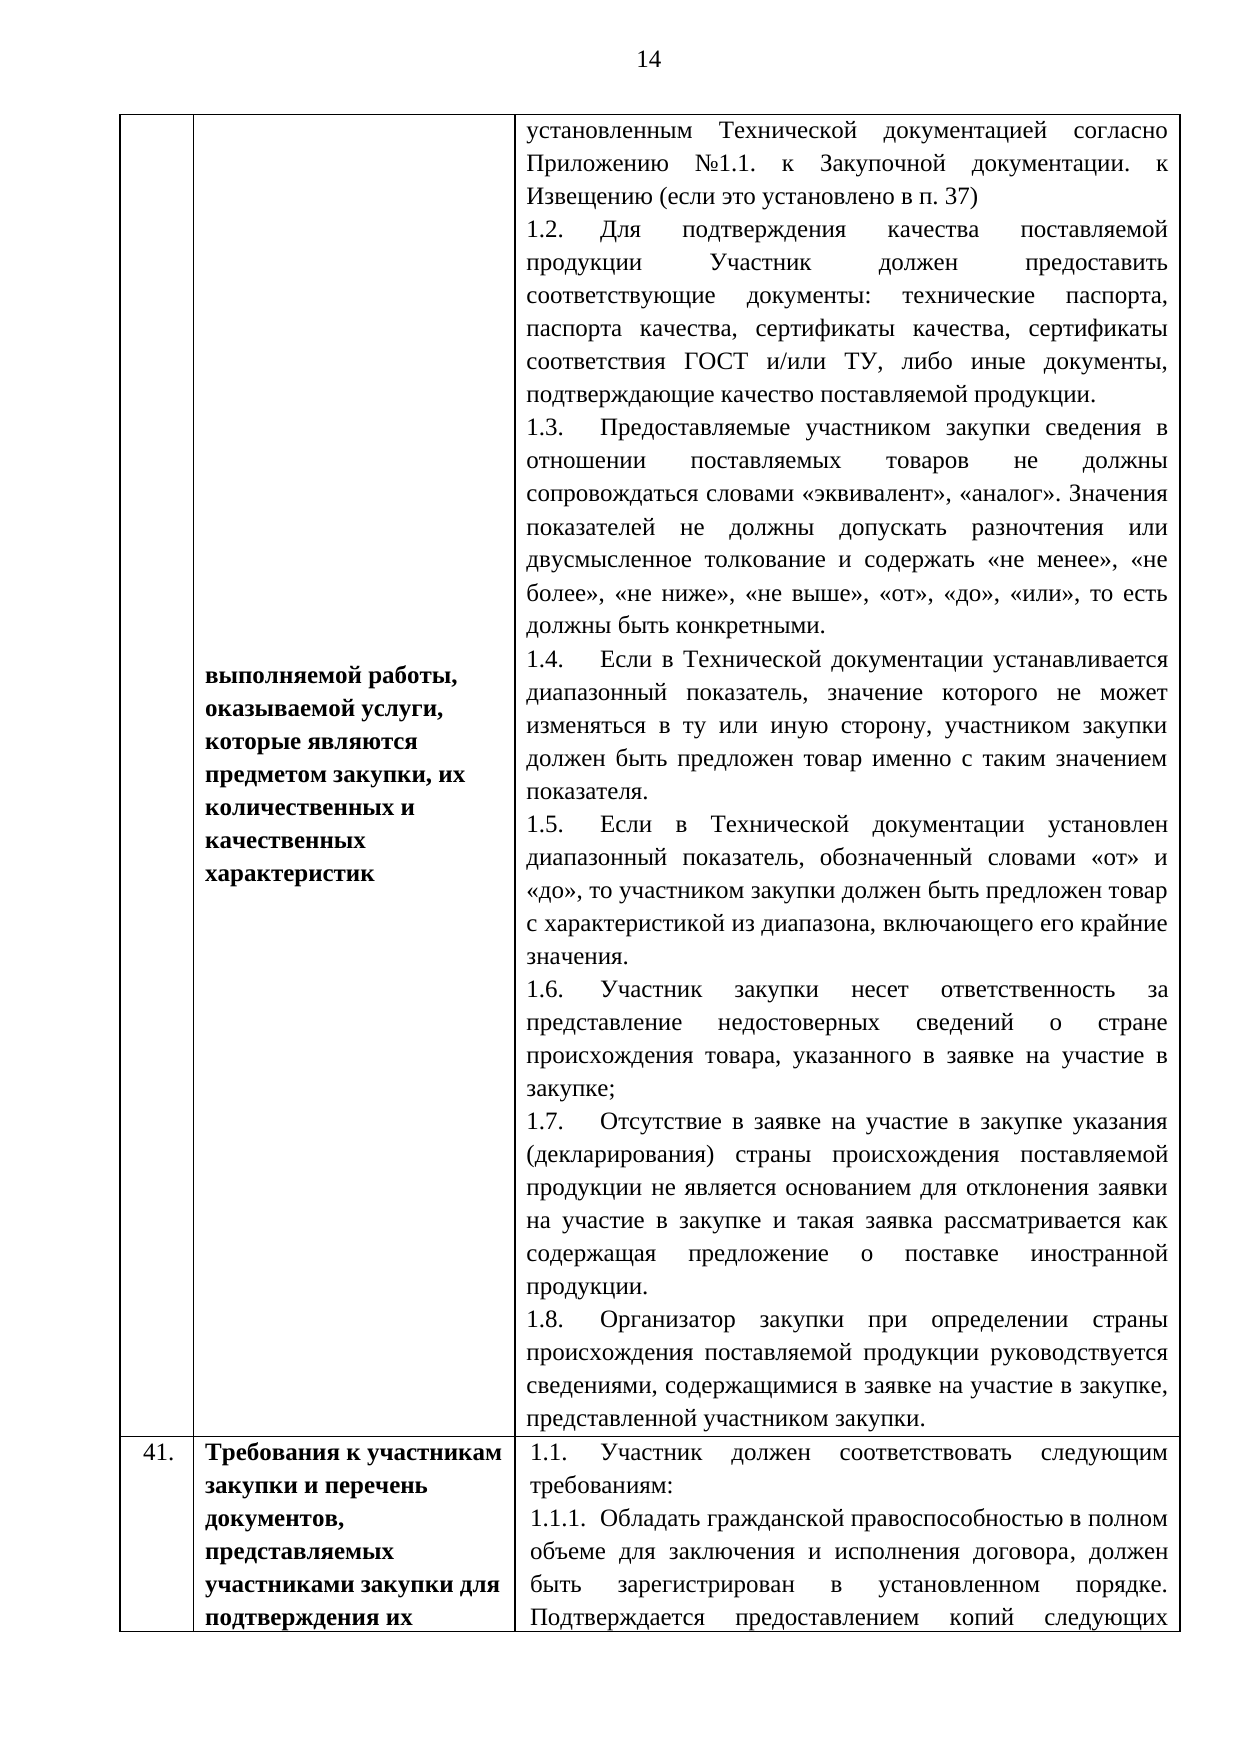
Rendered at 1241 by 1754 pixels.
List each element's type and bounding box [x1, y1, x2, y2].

table_cell [121, 1437, 193, 1631]
table_cell [194, 115, 514, 1436]
table_cell [516, 1437, 1179, 1631]
table_cell [194, 1437, 514, 1631]
table_cell [121, 115, 193, 1436]
table_cell [516, 115, 1179, 1436]
